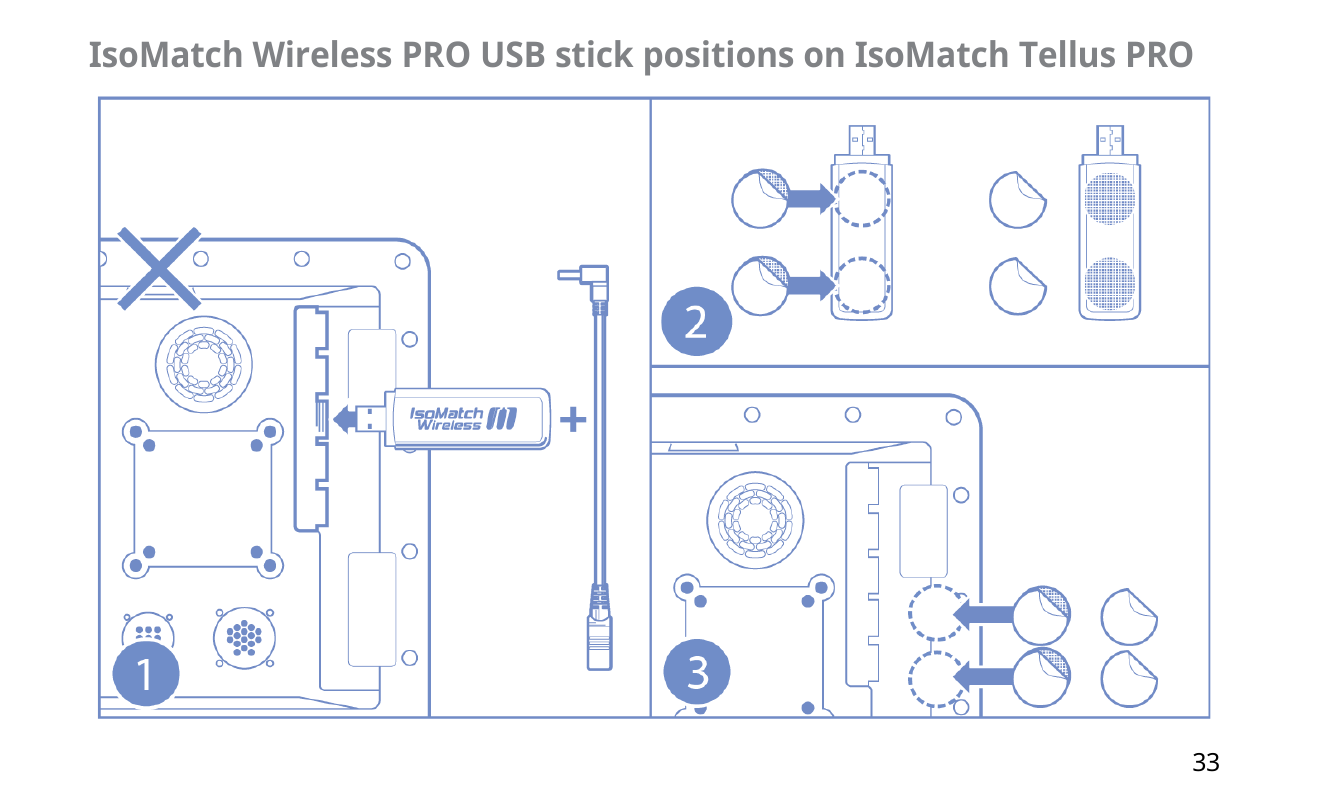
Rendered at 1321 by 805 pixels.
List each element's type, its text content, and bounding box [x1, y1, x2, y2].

subtitle IsoMatch Wireless PRO USB stick positions on IsoMatch Tellus PRO [88, 29, 1258, 78]
picture [97, 96, 1211, 719]
